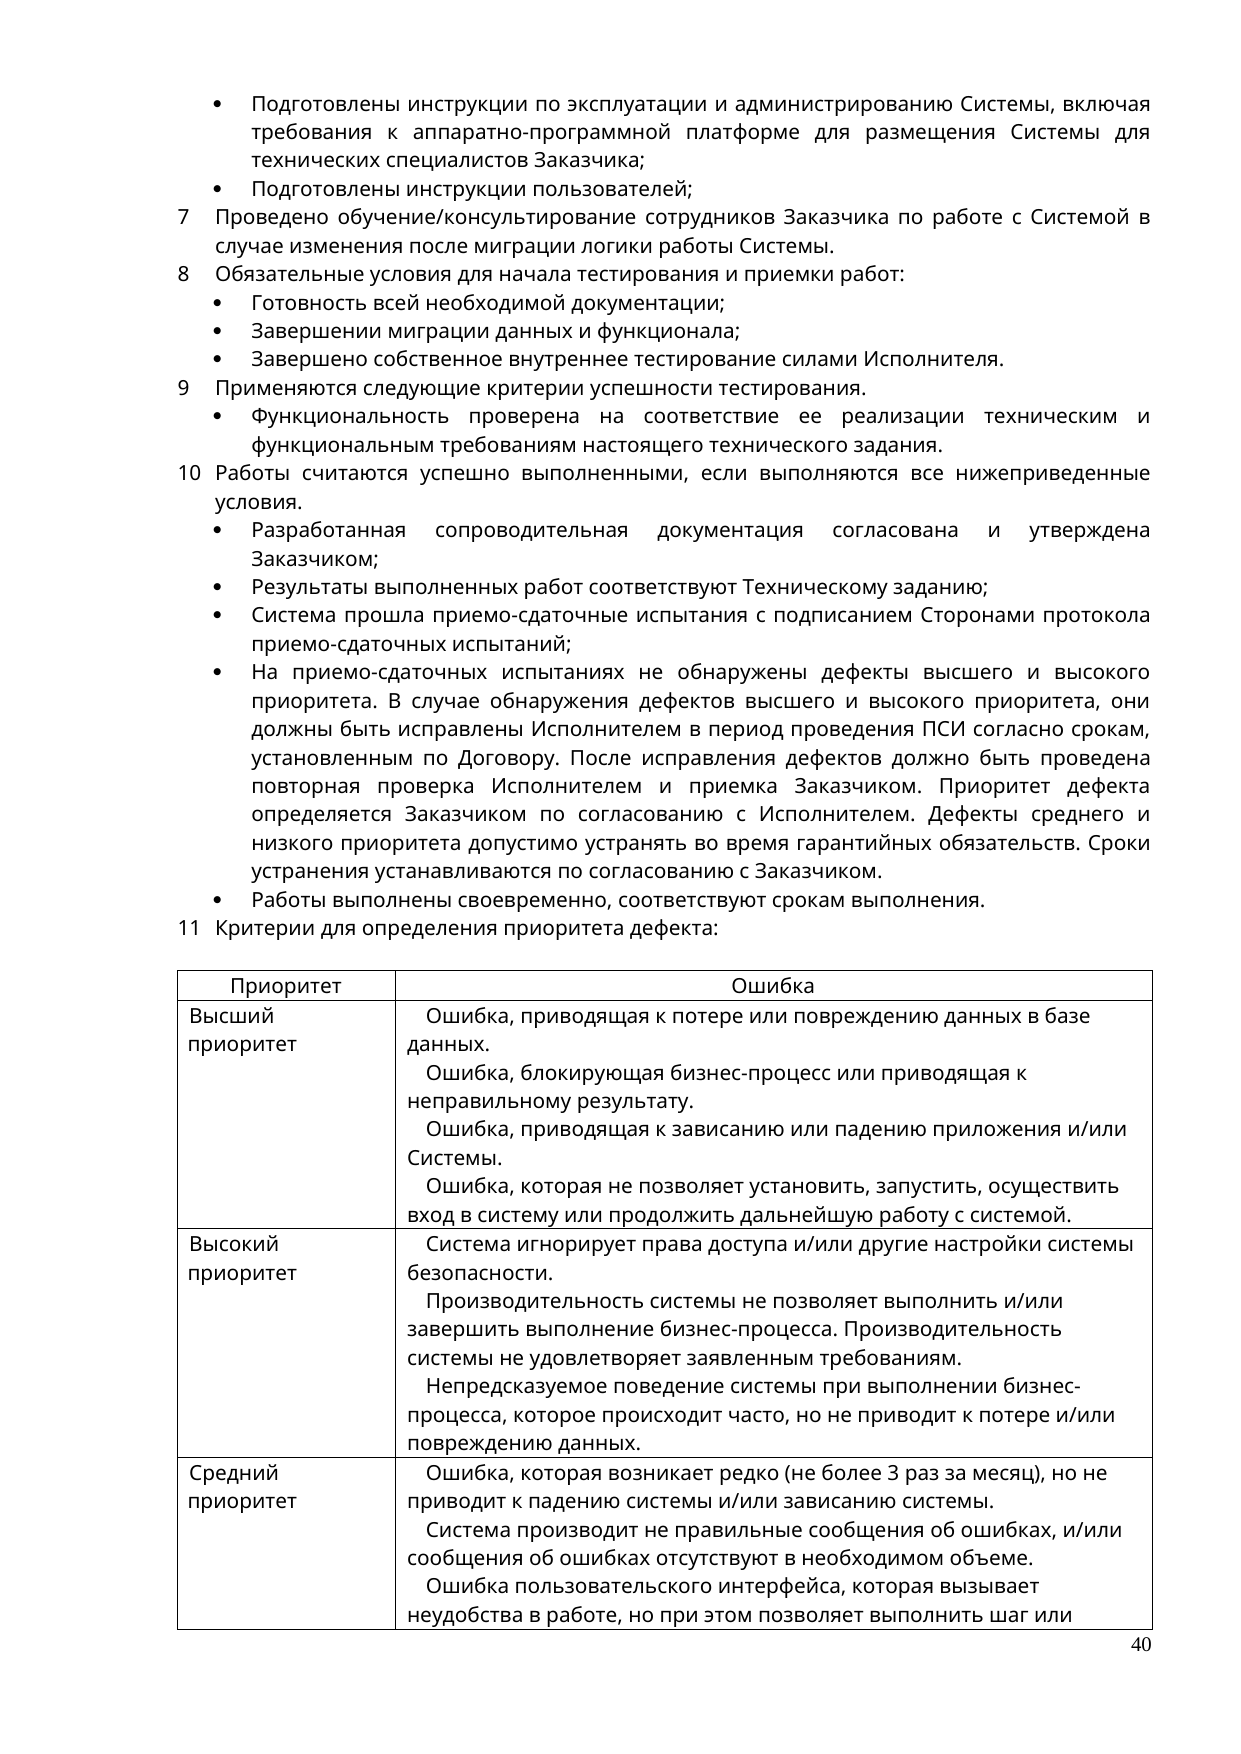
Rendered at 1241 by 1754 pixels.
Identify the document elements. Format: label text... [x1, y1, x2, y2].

table_cell Высокий приоритет [178, 1229, 395, 1457]
list Подготовлены инструкции пользователей; [213, 174, 1152, 202]
table_cell Система игнорирует права доступа и/или другие настройки системы безопасности. Производительность системы не позволяет выполнить и/или завершить выполнение бизнес-процесса. Производительность системы не удовлетворяет заявленным требованиям. Непредсказуемое поведение системы при выполнении бизнес-процесса, которое происходит часто, но не приводит к потере и/или повреждению данных. [396, 1229, 1152, 1457]
list Применяются следующие критерии успешности тестирования. [177, 373, 1152, 401]
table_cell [396, 1458, 1152, 1628]
list Проведено обучение/консультирование сотрудников Заказчика по работе с Системой в случае изменения после миграции логики работы Системы. [177, 202, 1152, 259]
list На приемо-сдаточных испытаниях не обнаружены дефекты высшего и высокого приоритета. В случае обнаружения дефектов высшего и высокого приоритета, они должны быть исправлены Исполнителем в период проведения ПСИ согласно срокам, установленным по Договору. После исправления дефектов должно быть проведена повторная проверка Исполнителем и приемка Заказчиком. Приоритет дефекта определяется Заказчиком по согласованию с Исполнителем. Дефекты среднего и низкого приоритета допустимо устранять во время гарантийных обязательств. Сроки устранения устанавливаются по согласованию с Заказчиком. [213, 657, 1152, 885]
table_header Приоритет [178, 971, 395, 1000]
list Разработанная сопроводительная документация согласована и утверждена Заказчиком; [213, 515, 1152, 572]
table_cell Высший приоритет [178, 1001, 395, 1228]
list Работы считаются успешно выполненными, если выполняются все нижеприведенные условия. [177, 458, 1152, 515]
table_header Ошибка [396, 971, 1152, 1000]
list Результаты выполненных работ соответствуют Техническому заданию; [213, 572, 1152, 601]
list Готовность всей необходимой документации; [213, 288, 1152, 316]
list Подготовлены инструкции по эксплуатации и администрированию Системы, включая требования к аппаратно-программной платформе для размещения Системы для технических специалистов Заказчика; [213, 89, 1152, 174]
list Завершении миграции данных и функционала; [213, 316, 1152, 344]
table_cell Ошибка, приводящая к потере или повреждению данных в базе данных. Ошибка, блокирующая бизнес-процесс или приводящая к неправильному результату. Ошибка, приводящая к зависанию или падению приложения и/или Системы. Ошибка, которая не позволяет установить, запустить, осуществить вход в систему или продолжить дальнейшую работу с системой. [396, 1001, 1152, 1228]
table_cell Средний приоритет [178, 1458, 395, 1628]
list Система прошла приемо-сдаточные испытания с подписанием Сторонами протокола приемо-сдаточных испытаний; [213, 601, 1152, 657]
list Работы выполнены своевременно, соответствуют срокам выполнения. [213, 885, 1152, 913]
list Критерии для определения приоритета дефекта: [177, 913, 1152, 942]
list Функциональность проверена на соответствие ее реализации техническим и функциональным требованиям настоящего технического задания. [213, 401, 1152, 458]
list Завершено собственное внутреннее тестирование силами Исполнителя. [213, 344, 1152, 373]
list Обязательные условия для начала тестирования и приемки работ: [177, 259, 1152, 288]
